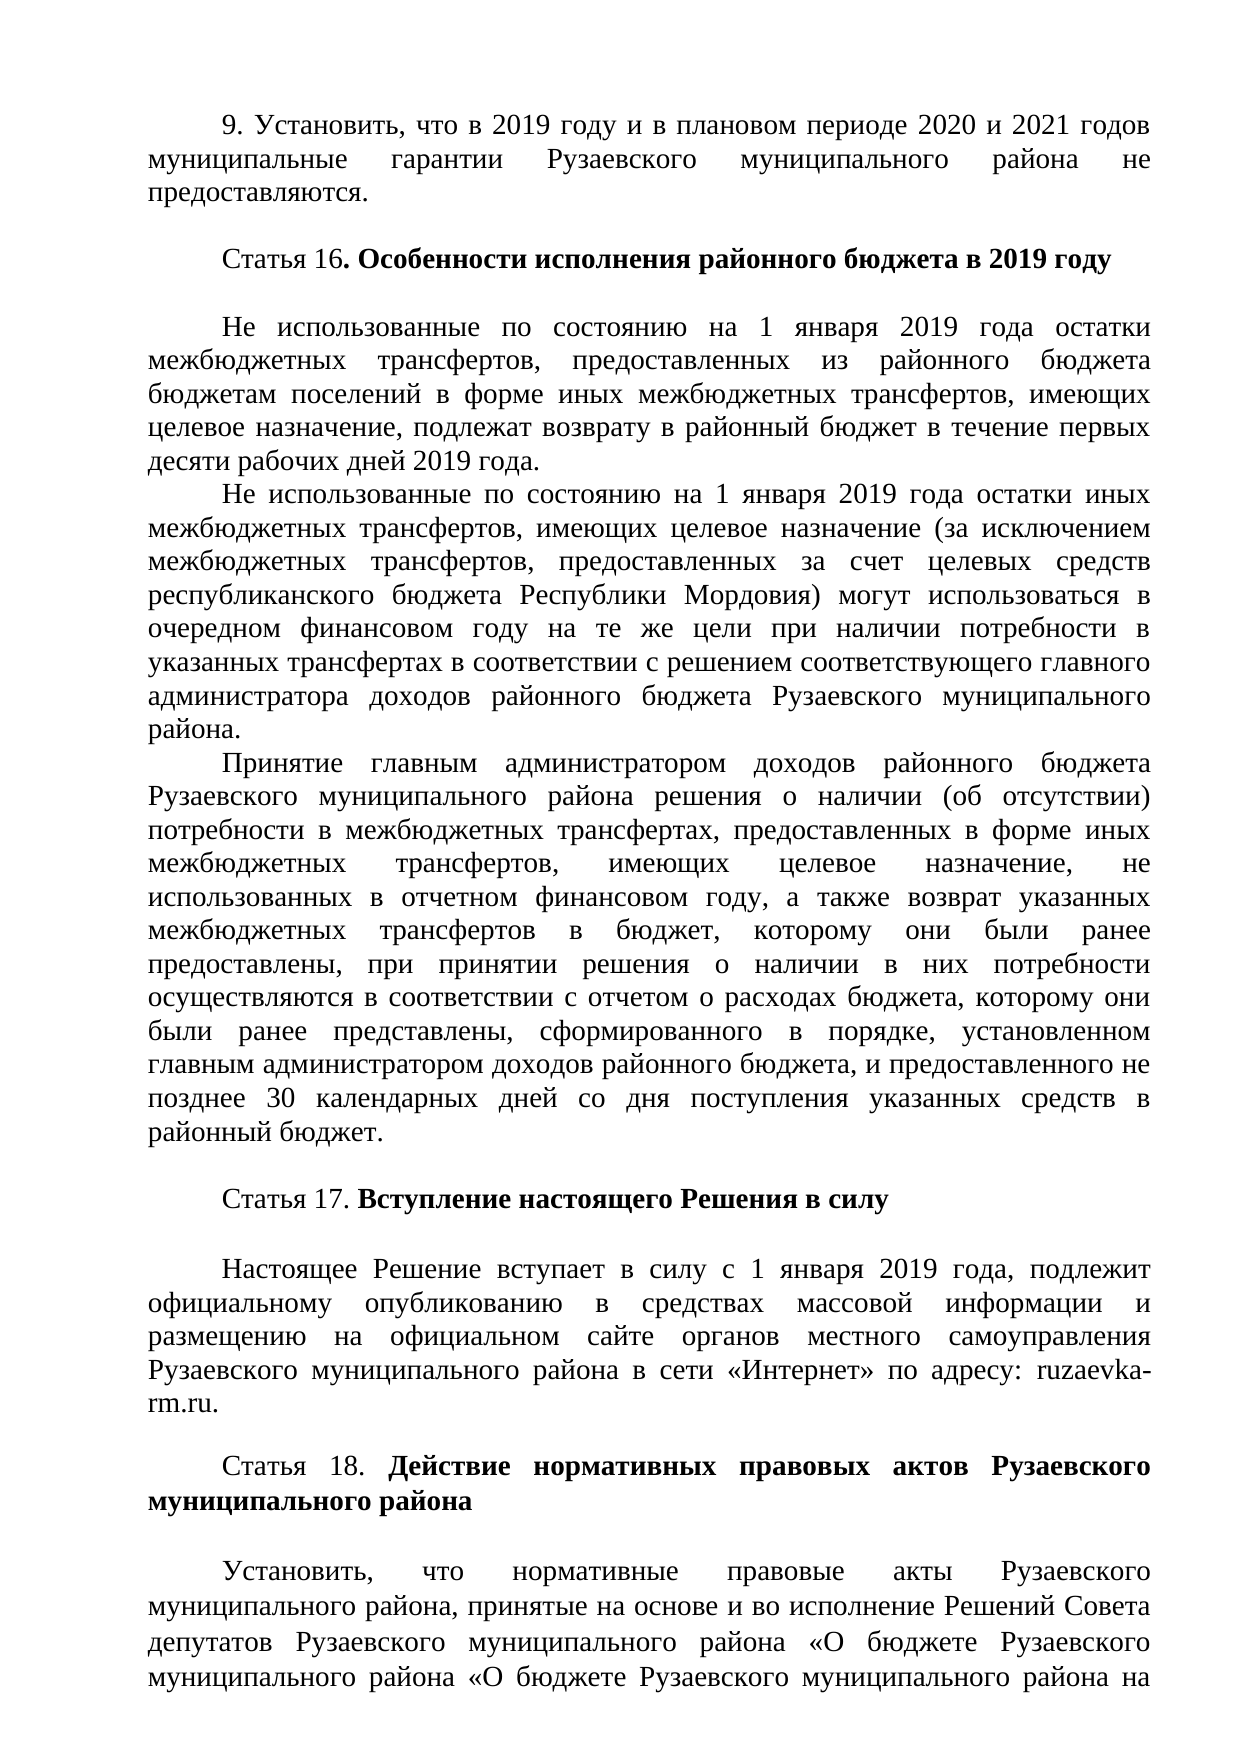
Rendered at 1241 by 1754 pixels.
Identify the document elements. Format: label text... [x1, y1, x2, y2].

text Принятие главным администратором доходов районного бюджета Рузаевского муниципального района решения о наличии (об отсутствии) потребности в межбюджетных трансфертах, предоставленных в форме иных межбюджетных трансфертов, имеющих целевое назначение, не использованных в отчетном финансовом году, а также возврат указанных межбюджетных трансфертов в бюджет, которому они были ранее предоставлены, при принятии решения о наличии в них потребности осуществляются в соответствии с отчетом о расходах бюджета, которому они были ранее представлены, сформированного в порядке, установленном главным администратором доходов районного бюджета, и предоставленного не позднее 30 календарных дней со дня поступления указанных средств в районный бюджет. [148, 745, 1152, 1147]
text 9. Установить, что в 2019 году и в плановом периоде 2020 и 2021 годов муниципальные гарантии Рузаевского муниципального района не предоставляются. [148, 107, 1152, 208]
text Статья 16. Особенности исполнения районного бюджета в 2019 году [148, 242, 1152, 275]
text Не использованные по состоянию на 1 января 2019 года остатки межбюджетных трансфертов, предоставленных из районного бюджета бюджетам поселений в форме иных межбюджетных трансфертов, имеющих целевое назначение, подлежат возврату в районный бюджет в течение первых десяти рабочих дней 2019 года. [148, 309, 1152, 476]
text Настоящее Решение вступает в силу с 1 января 2019 года, подлежит официальному опубликованию в средствах массовой информации и размещению на официальном сайте органов местного самоуправления Рузаевского муниципального района в сети «Интернет» по адресу: ruzaevka-rm.ru. [148, 1251, 1152, 1419]
text Не использованные по состоянию на 1 января 2019 года остатки иных межбюджетных трансфертов, имеющих целевое назначение (за исключением межбюджетных трансфертов, предоставленных за счет целевых средств республиканского бюджета Республики Мордовия) могут использоваться в очередном финансовом году на те же цели при наличии потребности в указанных трансфертах в соответствии с решением соответствующего главного администратора доходов районного бюджета Рузаевского муниципального района. [148, 476, 1152, 745]
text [148, 1553, 1152, 1692]
text Статья 18. Действие нормативных правовых актов Рузаевского муниципального района [148, 1448, 1152, 1516]
text Статья 17. Вступление настоящего Решения в силу [148, 1181, 1152, 1214]
